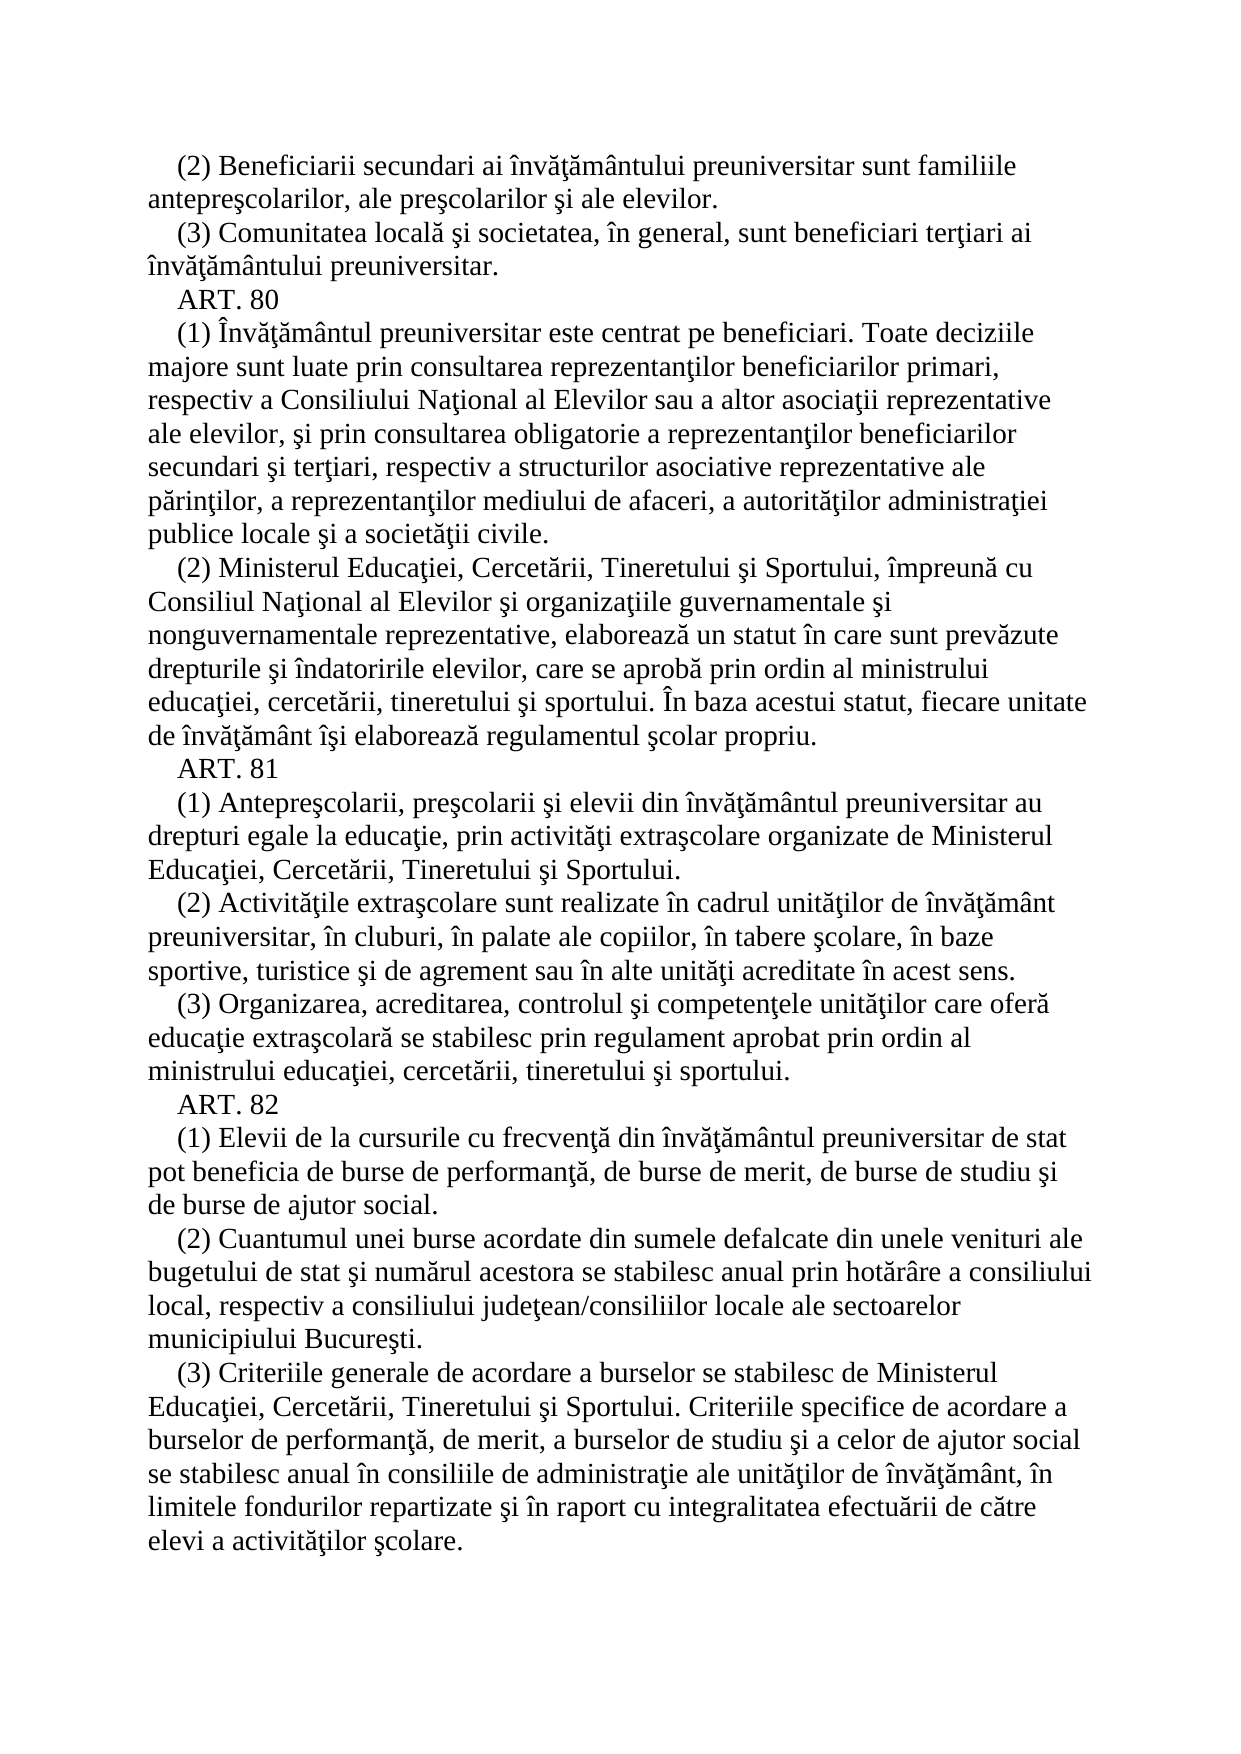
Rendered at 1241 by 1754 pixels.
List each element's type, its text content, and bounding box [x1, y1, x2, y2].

text (1) Antepreşcolarii, preşcolarii şi elevii din învăţământul preuniversitar au drepturi egale la educaţie, prin activităţi extraşcolare organizate de Ministerul Educaţiei, Cercetării, Tineretului şi Sportului. [148, 785, 1093, 886]
text ART. 80 [148, 282, 1093, 315]
text ART. 81 [148, 751, 1093, 785]
text (2) Beneficiarii secundari ai învăţământului preuniversitar sunt familiile antepreşcolarilor, ale preşcolarilor şi ale elevilor. [148, 148, 1093, 215]
text (2) Cuantumul unei burse acordate din sumele defalcate din unele venituri ale bugetului de stat şi numărul acestora se stabilesc anual prin hotărâre a consiliului local, respectiv a consiliului judeţean/consiliilor locale ale sectoarelor municipiului Bucureşti. [148, 1221, 1093, 1355]
text (2) Activităţile extraşcolare sunt realizate în cadrul unităţilor de învăţământ preuniversitar, în cluburi, în palate ale copiilor, în tabere şcolare, în baze sportive, turistice şi de agrement sau în alte unităţi acreditate în acest sens. [148, 886, 1093, 986]
text (3) Organizarea, acreditarea, controlul şi competenţele unităţilor care oferă educaţie extraşcolară se stabilesc prin regulament aprobat prin ordin al ministrului educaţiei, cercetării, tineretului şi sportului. [148, 986, 1093, 1087]
text (2) Ministerul Educaţiei, Cercetării, Tineretului şi Sportului, împreună cu Consiliul Naţional al Elevilor şi organizaţiile guvernamentale şi nonguvernamentale reprezentative, elaborează un statut în care sunt prevăzute drepturile şi îndatoririle elevilor, care se aprobă prin ordin al ministrului educaţiei, cercetării, tineretului şi sportului. În baza acestui statut, fiecare unitate de învăţământ îşi elaborează regulamentul şcolar propriu. [148, 550, 1093, 751]
text ART. 82 [148, 1087, 1093, 1120]
text (1) Învăţământul preuniversitar este centrat pe beneficiari. Toate deciziile majore sunt luate prin consultarea reprezentanţilor beneficiarilor primari, respectiv a Consiliului Naţional al Elevilor sau a altor asociaţii reprezentative ale elevilor, şi prin consultarea obligatorie a reprezentanţilor beneficiarilor secundari şi terţiari, respectiv a structurilor asociative reprezentative ale părinţilor, a reprezentanţilor mediului de afaceri, a autorităţilor administraţiei publice locale şi a societăţii civile. [148, 315, 1093, 550]
text (3) Comunitatea locală şi societatea, în general, sunt beneficiari terţiari ai învăţământului preuniversitar. [148, 215, 1093, 282]
text (3) Criteriile generale de acordare a burselor se stabilesc de Ministerul Educaţiei, Cercetării, Tineretului şi Sportului. Criteriile specifice de acordare a burselor de performanţă, de merit, a burselor de studiu şi a celor de ajutor social se stabilesc anual în consiliile de administraţie ale unităţilor de învăţământ, în limitele fondurilor repartizate şi în raport cu integralitatea efectuării de către elevi a activităţilor şcolare. [148, 1355, 1093, 1556]
text (1) Elevii de la cursurile cu frecvenţă din învăţământul preuniversitar de stat pot beneficia de burse de performanţă, de burse de merit, de burse de studiu şi de burse de ajutor social. [148, 1120, 1093, 1221]
